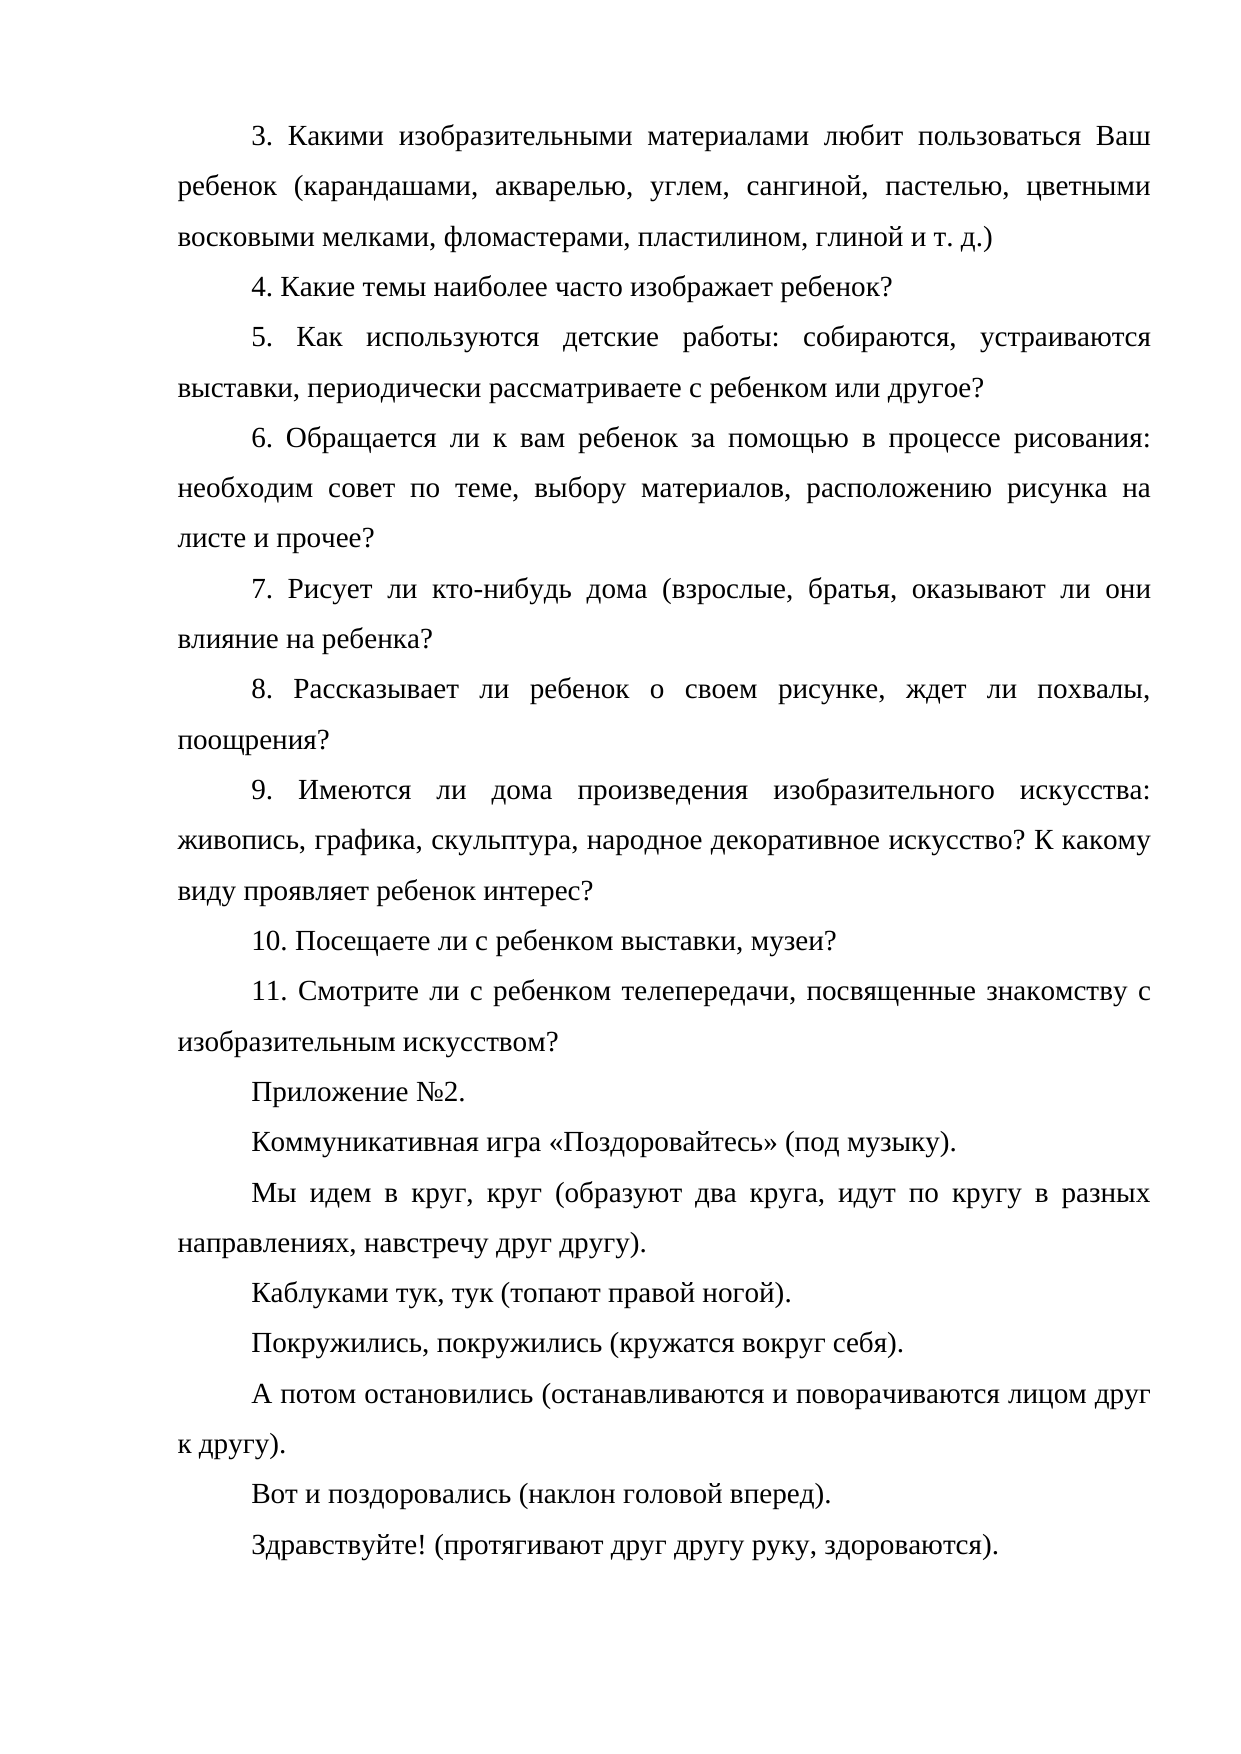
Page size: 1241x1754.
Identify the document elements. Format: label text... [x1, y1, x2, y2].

text 9. Имеются ли дома произведения изобразительного искусства: живопись, графика, скульптура, народное декоративное искусство? К какому виду проявляет ребенок интерес? [177, 772, 1152, 906]
text 11. Смотрите ли с ребенком телепередачи, посвященные знакомству с изобразительным искусством? [177, 973, 1152, 1057]
text 6. Обращается ли к вам ребенок за помощью в процессе рисования: необходим совет по теме, выбору материалов, расположению рисунка на листе и прочее? [177, 420, 1152, 554]
text 10. Посещаете ли с ребенком выставки, музеи? [177, 923, 1152, 957]
text 7. Рисует ли кто-нибудь дома (взрослые, братья, оказывают ли они влияние на ребенка? [177, 571, 1152, 655]
text А потом остановились (останавливаются и поворачиваются лицом друг к другу). [177, 1376, 1152, 1460]
text Здравствуйте! (протягивают друг другу руку, здороваются). [177, 1527, 1152, 1560]
text Приложение №2. [177, 1074, 1152, 1108]
text Вот и поздоровались (наклон головой вперед). [177, 1477, 1152, 1510]
text 4. Какие темы наиболее часто изображает ребенок? [177, 269, 1152, 303]
text Коммуникативная игра «Поздоровайтесь» (под музыку). [177, 1124, 1152, 1158]
text Покружились, покружились (кружатся вокруг себя). [177, 1326, 1152, 1359]
text Каблуками тук, тук (топают правой ногой). [177, 1275, 1152, 1309]
text Мы идем в круг, круг (образуют два круга, идут по кругу в разных направлениях, навстречу друг другу). [177, 1175, 1152, 1258]
text 3. Какими изобразительными материалами любит пользоваться Ваш ребенок (карандашами, акварелью, углем, сангиной, пастелью, цветными восковыми мелками, фломастерами, пластилином, глиной и т. д.) [177, 118, 1152, 252]
text 5. Как используются детские работы: собираются, устраиваются выставки, периодически рассматриваете с ребенком или другое? [177, 319, 1152, 403]
text 8. Рассказывает ли ребенок о своем рисунке, ждет ли похвалы, поощрения? [177, 672, 1152, 755]
